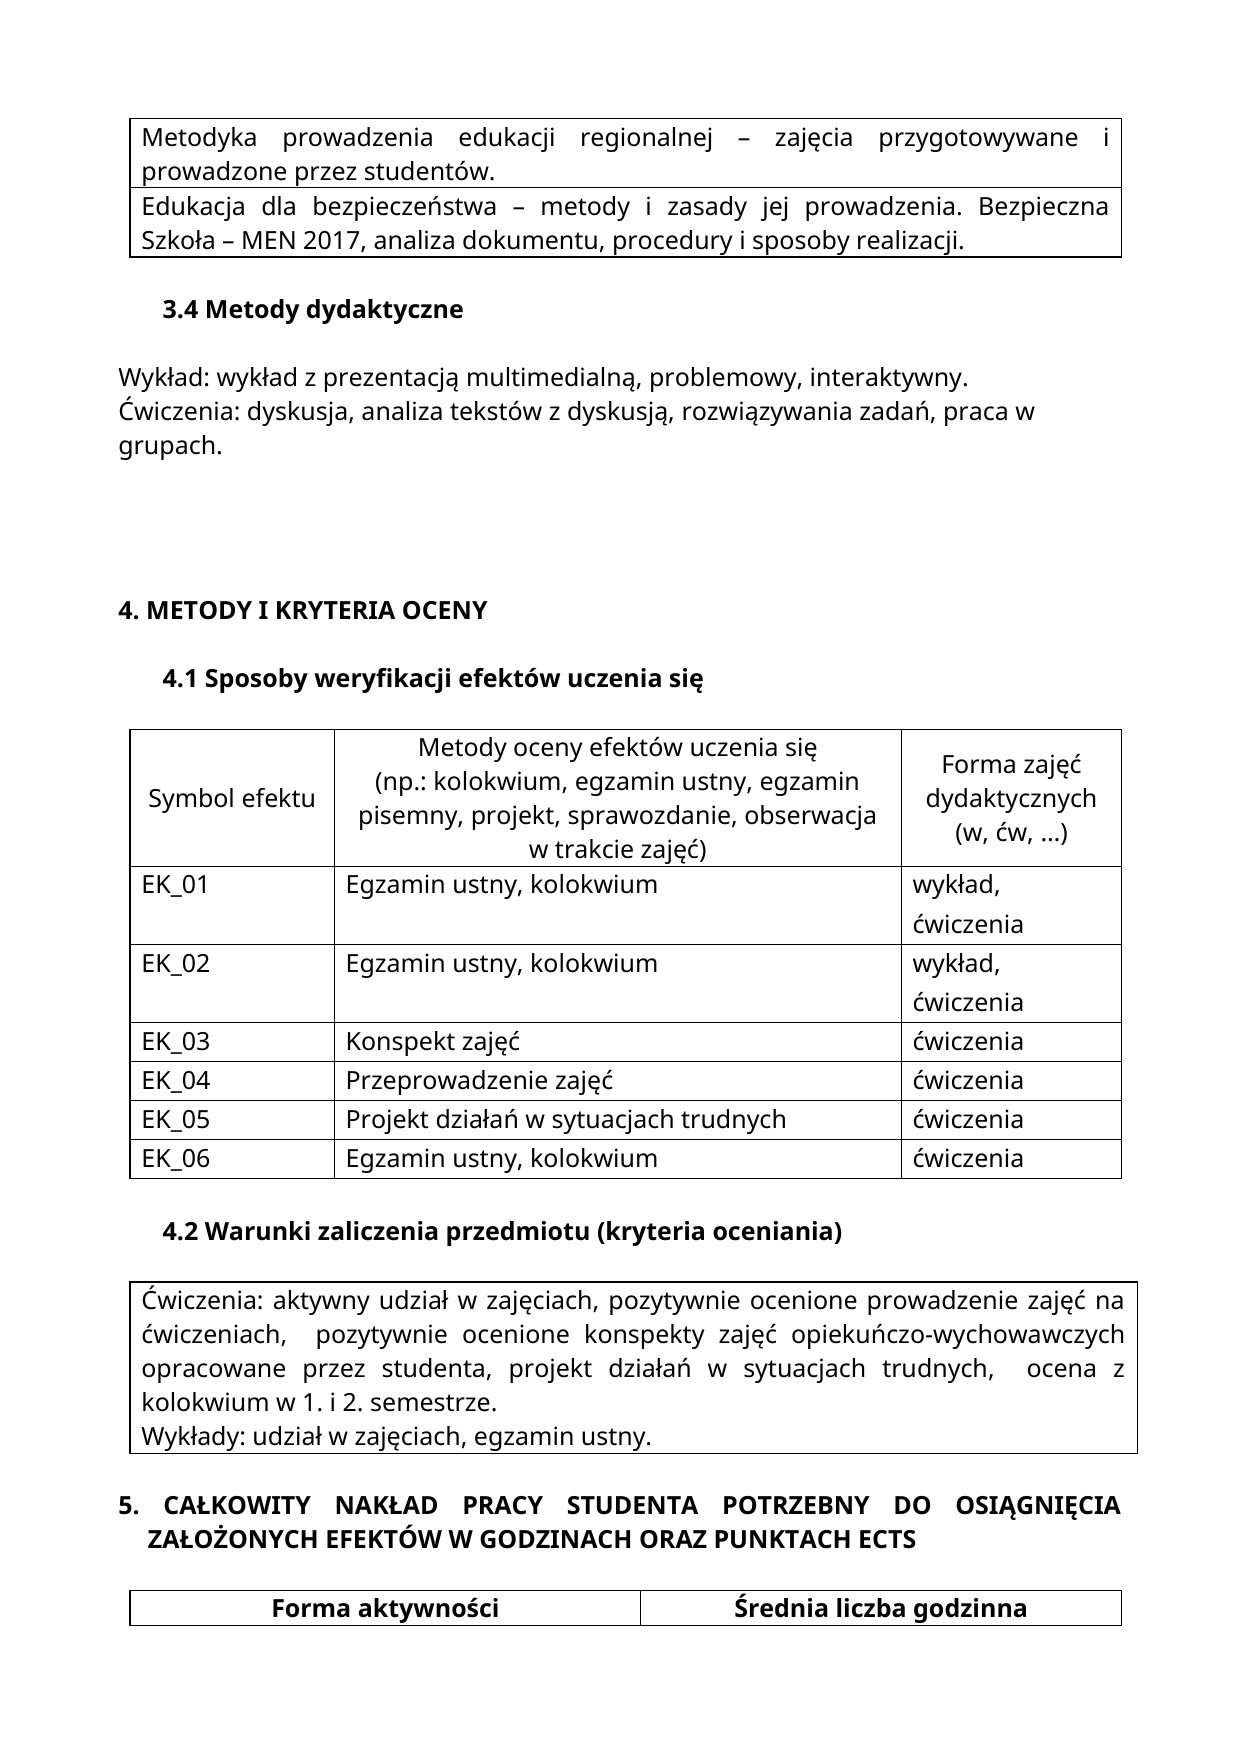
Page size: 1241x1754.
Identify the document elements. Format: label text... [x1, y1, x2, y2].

table_cell Konspekt zajęć [335, 1023, 901, 1061]
table_cell EK_06 [131, 1140, 334, 1178]
text 4. METODY I KRYTERIA OCENY [118, 592, 1122, 627]
table_header Ćwiczenia: aktywny udział w zajęciach, pozytywnie ocenione prowadzenie zajęć na ćwiczeniach, pozytywnie ocenione konspekty zajęć opiekuńczo-wychowawczych opracowane przez studenta, projekt działań w sytuacjach trudnych, ocena z kolokwium w 1. i 2. semestrze. Wykłady: udział w zajęciach, egzamin ustny. [131, 1283, 1137, 1453]
table_cell wykład, ćwiczenia [902, 945, 1121, 1022]
table_cell ćwiczenia [902, 1101, 1121, 1139]
table_cell Edukacja dla bezpieczeństwa – metody i zasady jej prowadzenia. Bezpieczna Szkoła – MEN 2017, analiza dokumentu, procedury i sposoby realizacji. [131, 188, 1121, 256]
table_cell EK_01 [131, 867, 334, 944]
table_cell Egzamin ustny, kolokwium [335, 867, 901, 944]
table_cell Egzamin ustny, kolokwium [335, 1140, 901, 1178]
table_header Metody oceny efektów uczenia się (np.: kolokwium, egzamin ustny, egzamin pisemny, projekt, sprawozdanie, obserwacja w trakcie zajęć) [335, 730, 901, 866]
text 4.2 Warunki zaliczenia przedmiotu (kryteria oceniania) [162, 1213, 1122, 1247]
table_cell Metodyka prowadzenia edukacji regionalnej – zajęcia przygotowywane i prowadzone przez studentów. [131, 119, 1121, 187]
table_header Forma zajęć dydaktycznych (w, ćw, …) [902, 730, 1121, 866]
table_cell Egzamin ustny, kolokwium [335, 945, 901, 1022]
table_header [641, 1591, 1121, 1625]
text Wykład: wykład z prezentacją multimedialną, problemowy, interaktywny. [118, 360, 1122, 394]
table_cell Projekt działań w sytuacjach trudnych [335, 1101, 901, 1139]
table_cell ćwiczenia [902, 1140, 1121, 1178]
table_cell EK_04 [131, 1062, 334, 1100]
text Ćwiczenia: dyskusja, analiza tekstów z dyskusją, rozwiązywania zadań, praca w grupach. [118, 394, 1122, 462]
table_cell wykład, ćwiczenia [902, 867, 1121, 944]
table_cell EK_02 [131, 945, 334, 1022]
table_cell Przeprowadzenie zajęć [335, 1062, 901, 1100]
table_header Forma aktywności [131, 1591, 640, 1625]
text 4.1 Sposoby weryfikacji efektów uczenia się [162, 661, 1122, 695]
text 5. CAŁKOWITY NAKŁAD PRACY STUDENTA POTRZEBNY DO OSIĄGNIĘCIA ZAŁOŻONYCH EFEKTÓW W GODZINACH ORAZ PUNKTACH ECTS [118, 1488, 1122, 1556]
table_cell EK_03 [131, 1023, 334, 1061]
table_cell EK_05 [131, 1101, 334, 1139]
table_cell ćwiczenia [902, 1062, 1121, 1100]
text 3.4 Metody dydaktyczne [162, 292, 1122, 326]
table_header Symbol efektu [131, 730, 334, 866]
table_cell ćwiczenia [902, 1023, 1121, 1061]
